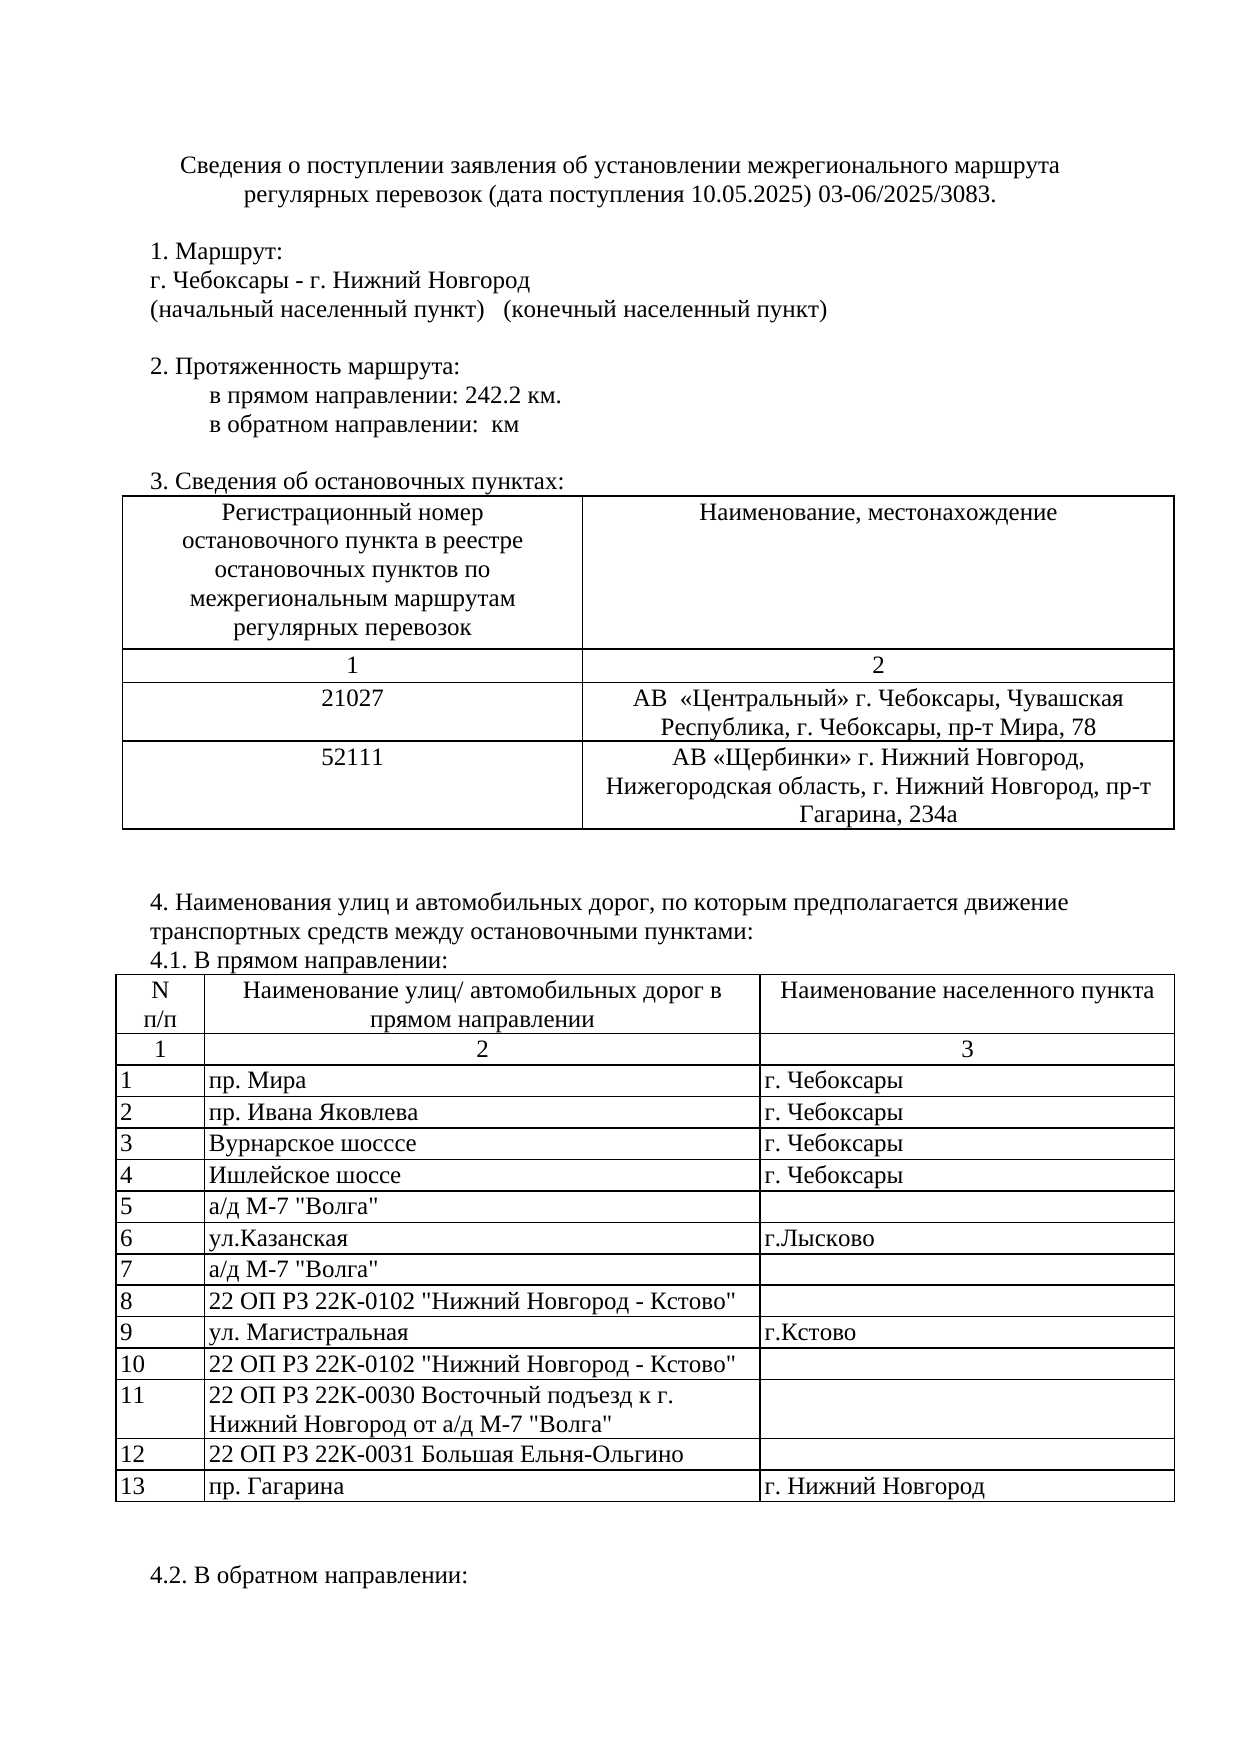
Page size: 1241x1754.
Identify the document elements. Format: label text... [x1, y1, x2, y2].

table_cell 1 [117, 1034, 204, 1064]
table_cell 2 [583, 650, 1173, 681]
table_cell г. Чебоксары [761, 1129, 1174, 1158]
text 4.1. В прямом направлении: [150, 945, 1090, 973]
table_cell 1 [117, 1066, 204, 1096]
table_cell [761, 1349, 1174, 1379]
text в обратном направлении: км [150, 409, 1090, 437]
table_cell г. Нижний Новгород [761, 1471, 1174, 1501]
table_header N п/п [117, 975, 204, 1033]
table_cell пр. Мира [205, 1066, 759, 1096]
table_cell 6 [117, 1223, 204, 1253]
table_cell ул.Казанская [205, 1223, 759, 1253]
table_cell 13 [117, 1471, 204, 1501]
text (начальный населенный пункт) (конечный населенный пункт) [150, 294, 1090, 322]
table_cell 7 [117, 1255, 204, 1284]
table_cell 2 [205, 1034, 759, 1064]
table_cell а/д М-7 "Волга" [205, 1192, 759, 1221]
table_cell 22 ОП РЗ 22К-0102 "Нижний Новгород - Кстово" [205, 1349, 759, 1379]
text 4.2. В обратном направлении: [150, 1560, 1090, 1588]
table_cell АВ «Центральный» г. Чебоксары, Чувашская Республика, г. Чебоксары, пр-т Мира, 78 [583, 683, 1173, 740]
table_cell 12 [117, 1439, 204, 1469]
table_cell 10 [117, 1349, 204, 1379]
text Сведения о поступлении заявления об установлении межрегионального маршрута регулярных перевозок (дата поступления 10.05.2025) 03-06/2025/3083. [150, 150, 1090, 207]
table_cell г. Чебоксары [761, 1066, 1174, 1096]
table_header Регистрационный номер остановочного пункта в реестре остановочных пунктов по межрегиональным маршрутам регулярных перевозок [123, 497, 582, 648]
text г. Чебоксары - г. Нижний Новгород [150, 265, 1090, 294]
table_cell [761, 1286, 1174, 1316]
text в прямом направлении: 242.2 км. [150, 380, 1090, 409]
table_cell 22 ОП РЗ 22К-0031 Большая Ельня-Ольгино [205, 1439, 759, 1469]
table_cell 9 [117, 1317, 204, 1347]
table_cell АВ «Щербинки» г. Нижний Новгород, Нижегородская область, г. Нижний Новгород, пр-т Гагарина, 234а [583, 742, 1173, 828]
table_cell [761, 1192, 1174, 1221]
table_cell пр. Гагарина [205, 1471, 759, 1501]
table_cell г.Лысково [761, 1223, 1174, 1253]
table_cell 4 [117, 1160, 204, 1190]
table_header Наименование, местонахождение [583, 497, 1173, 648]
table_cell а/д М-7 "Волга" [205, 1255, 759, 1284]
table_cell [761, 1439, 1174, 1469]
table_cell [761, 1255, 1174, 1284]
table_cell г. Чебоксары [761, 1097, 1174, 1127]
table_cell 22 ОП РЗ 22К-0030 Восточный подъезд к г. Нижний Новгород от а/д М-7 "Волга" [205, 1380, 759, 1438]
text 3. Сведения об остановочных пунктах: [150, 466, 1090, 495]
table_cell Вурнарское шосссе [205, 1129, 759, 1158]
table_cell 11 [117, 1380, 204, 1438]
table_cell 3 [761, 1034, 1174, 1064]
table_cell 21027 [123, 683, 582, 740]
table_cell г.Кстово [761, 1317, 1174, 1347]
table_cell 8 [117, 1286, 204, 1316]
table_cell 2 [117, 1097, 204, 1127]
table_cell 3 [117, 1129, 204, 1158]
table_cell г. Чебоксары [761, 1160, 1174, 1190]
table_cell 1 [123, 650, 582, 681]
table_cell 52111 [123, 742, 582, 828]
table_cell [761, 1380, 1174, 1438]
text 2. Протяженность маршрута: [150, 351, 1090, 380]
table_header Наименование улиц/ автомобильных дорог в прямом направлении [205, 975, 759, 1033]
table_cell ул. Магистральная [205, 1317, 759, 1347]
table_cell 5 [117, 1192, 204, 1221]
text 4. Наименования улиц и автомобильных дорог, по которым предполагается движение транспортных средств между остановочными пунктами: [150, 887, 1090, 945]
text 1. Маршрут: [150, 236, 1090, 265]
table_cell Ишлейское шоссе [205, 1160, 759, 1190]
table_cell пр. Ивана Яковлева [205, 1097, 759, 1127]
table_cell 22 ОП РЗ 22К-0102 "Нижний Новгород - Кстово" [205, 1286, 759, 1316]
table_header Наименование населенного пункта [761, 975, 1174, 1033]
